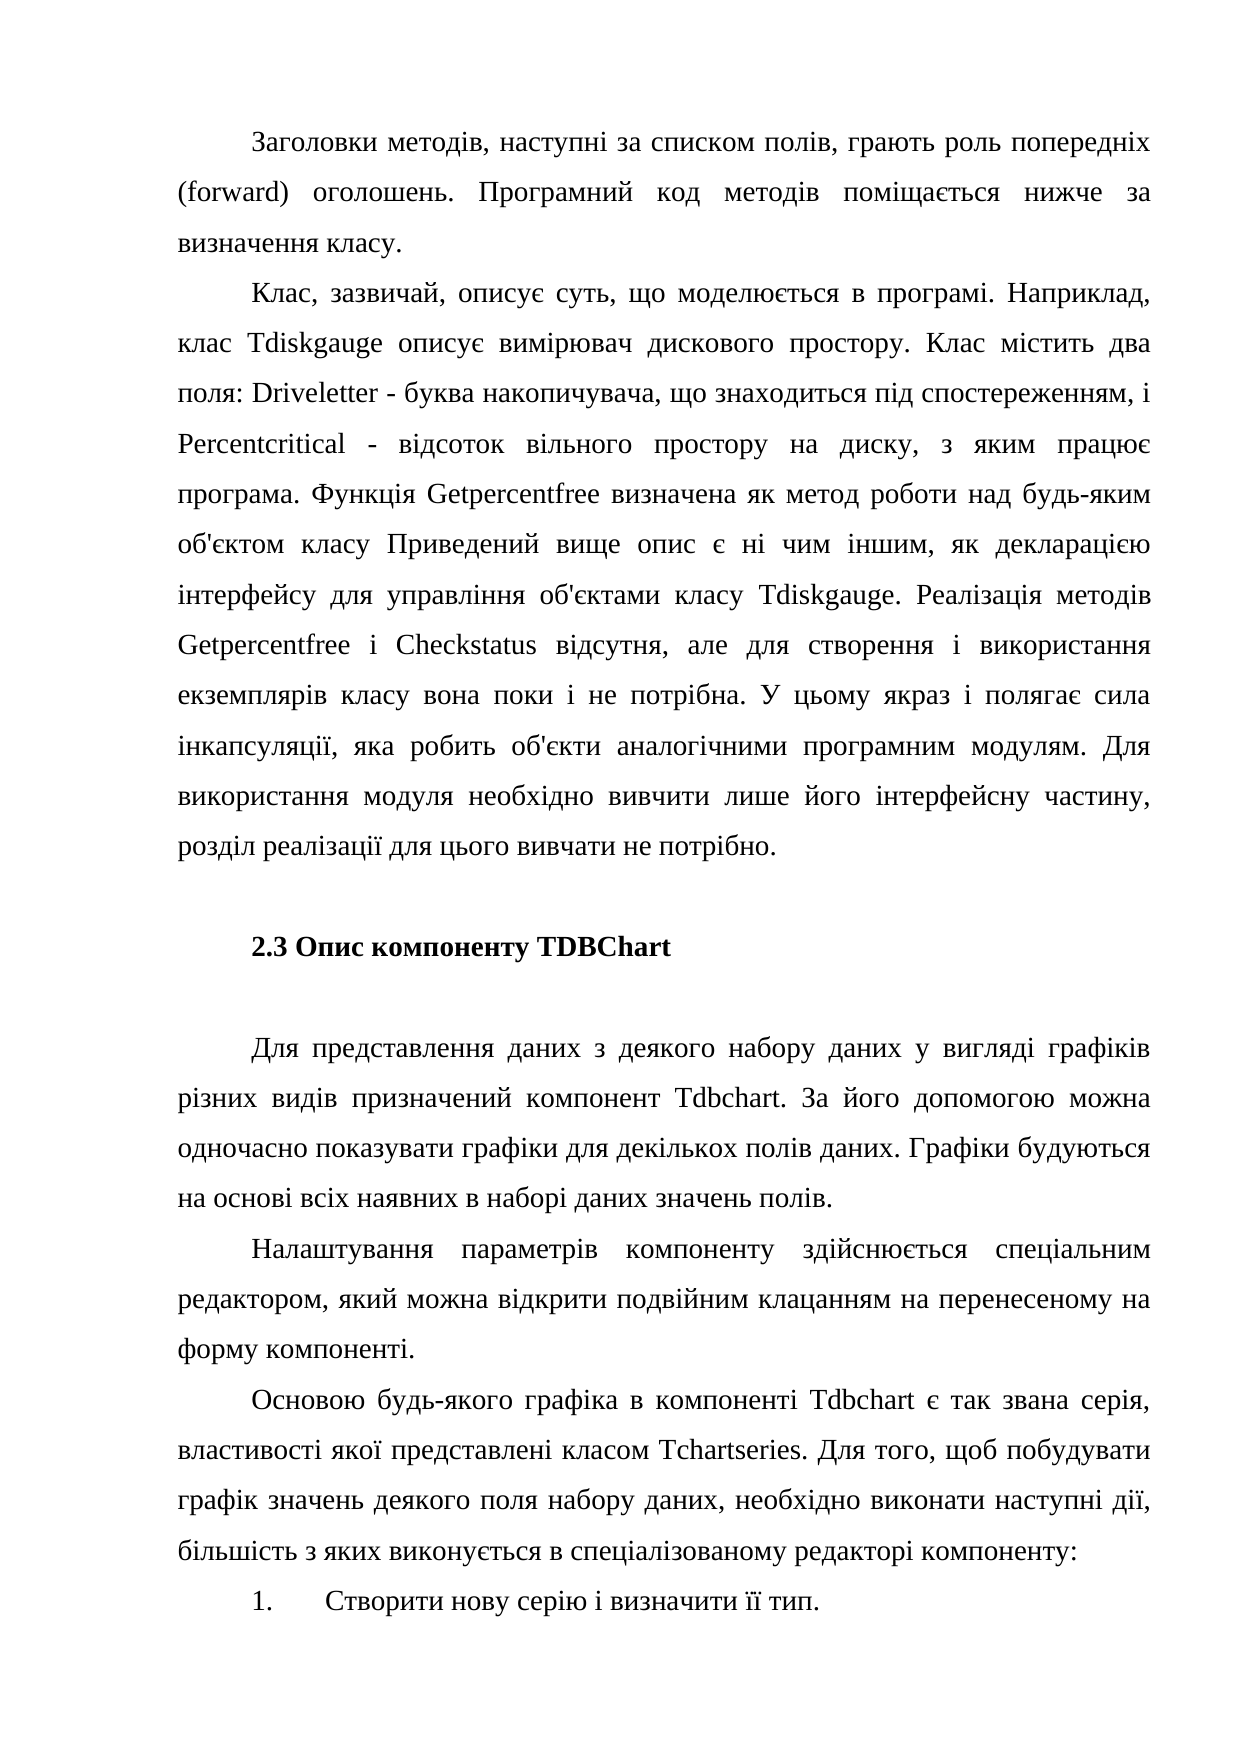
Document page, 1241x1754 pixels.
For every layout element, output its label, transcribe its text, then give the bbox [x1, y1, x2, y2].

text Заголовки методів, наступні за списком полів, грають роль попередніх (forward) оголошень. Програмний код методів поміщається нижче за визначення класу. [177, 124, 1152, 258]
subtitle 2.3 Опис компоненту TDBChart [177, 929, 1152, 963]
text Налаштування параметрів компоненту здійснюється спеціальним редактором, який можна відкрити подвійним клацанням на перенесеному на форму компоненті. [177, 1231, 1152, 1365]
text Для представлення даних з деякого набору даних у вигляді графіків різних видів призначений компонент Tdbchart. За його допомогою можна одночасно показувати графіки для декількох полів даних. Графіки будуються на основі всіх наявних в наборі даних значень полів. [177, 1030, 1152, 1214]
text Основою будь-якого графіка в компоненті Tdbchart є так звана серія, властивості якої представлені класом Tchartseries. Для того, щоб побудувати графік значень деякого поля набору даних, необхідно виконати наступні дії, більшість з яких виконується в спеціалізованому редакторі компоненту: [177, 1382, 1152, 1566]
list Створити нову серію і визначити її тип. [177, 1583, 1152, 1617]
text Клас, зазвичай, описує суть, що моделюється в програмі. Наприклад, клас Tdiskgauge описує вимірювач дискового простору. Клас містить два поля: Driveletter - буква накопичувача, що знаходиться під спостереженням, і Percentcritical - відсоток вільного простору на диску, з яким працює програма. Функція Getpercentfree визначена як метод роботи над будь-яким об'єктом класу Приведений вище опис є ні чим іншим, як декларацією інтерфейсу для управління об'єктами класу Tdiskgauge. Реалізація методів Getpercentfree і Checkstatus відсутня, але для створення і використання екземплярів класу вона поки і не потрібна. У цьому якраз і полягає сила інкапсуляції, яка робить об'єкти аналогічними програмним модулям. Для використання модуля необхідно вивчити лише його інтерфейсну частину, розділ реалізації для цього вивчати не потрібно. [177, 275, 1152, 862]
